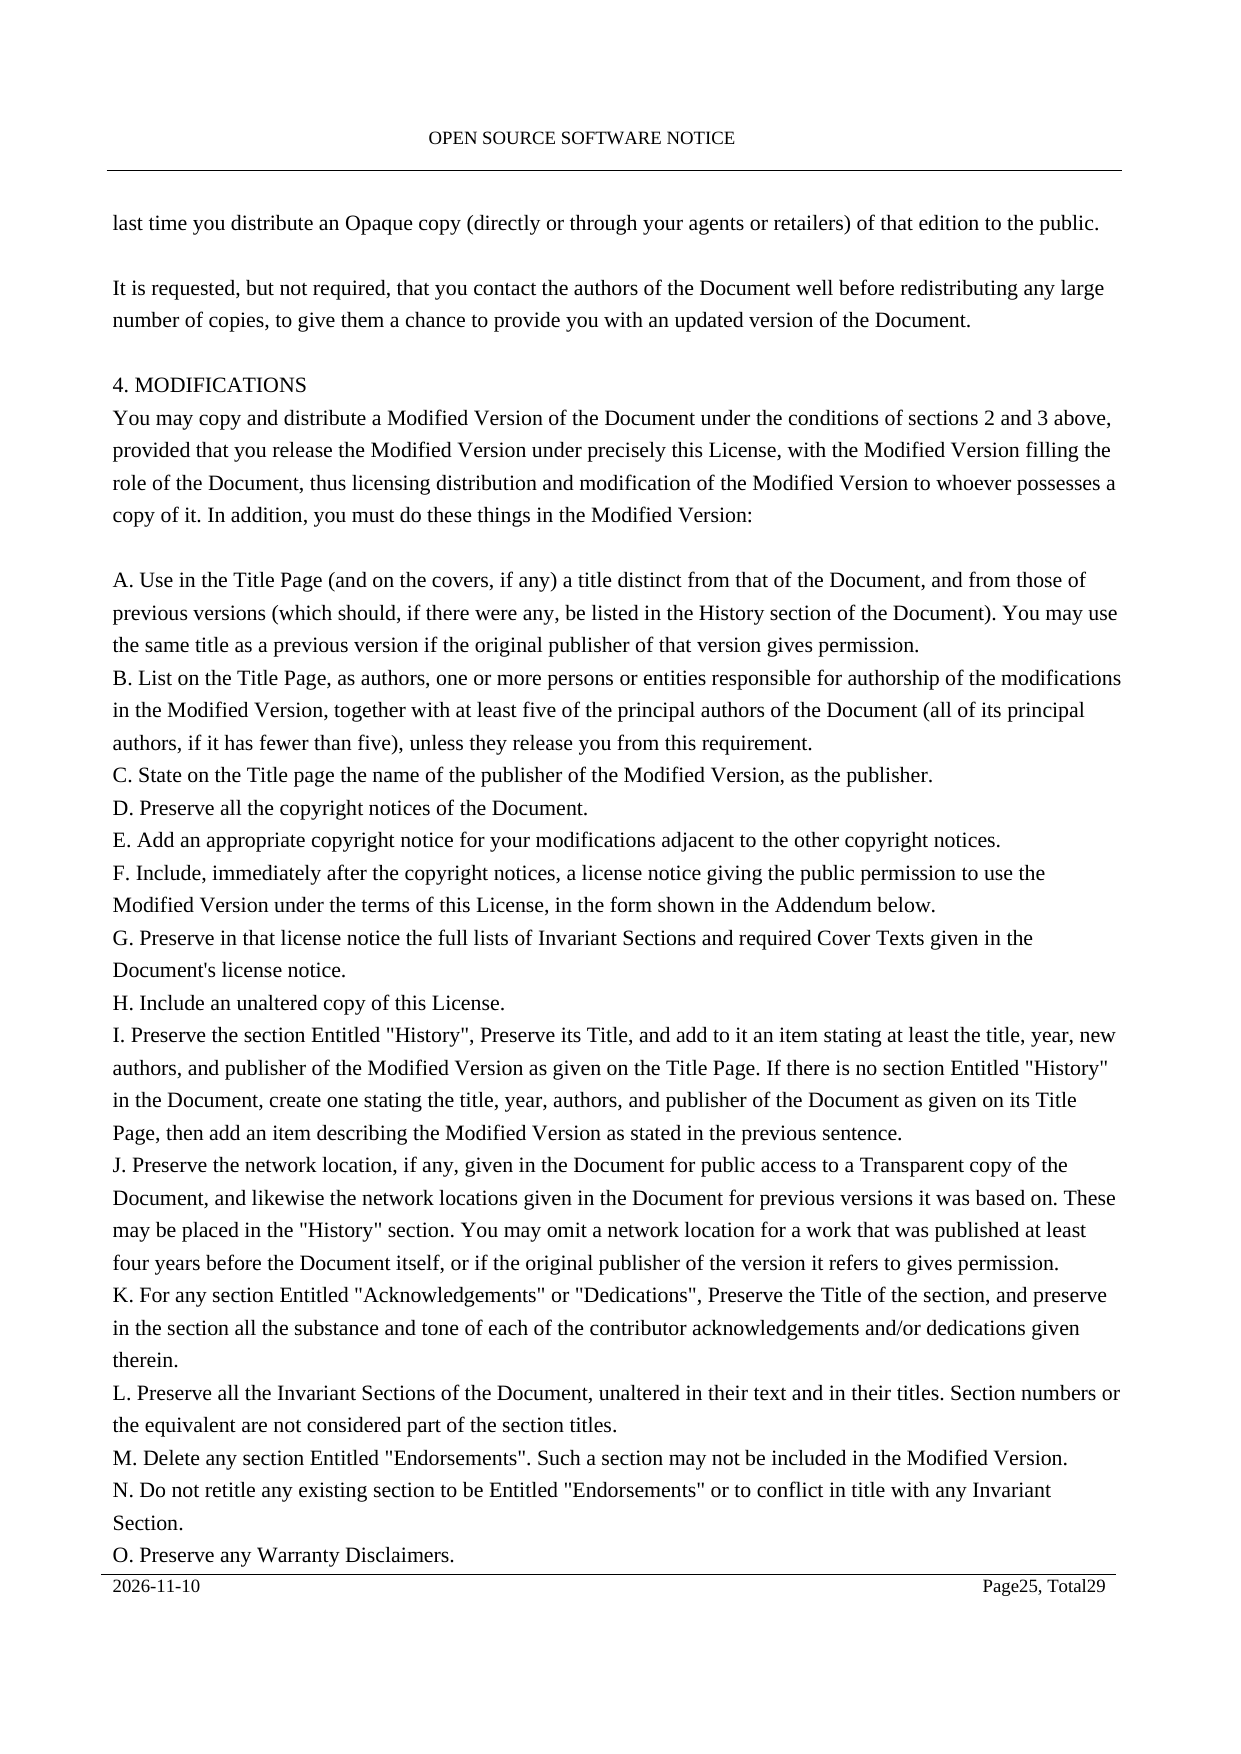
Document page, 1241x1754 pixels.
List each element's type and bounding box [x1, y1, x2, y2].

text [112, 206, 1128, 1571]
